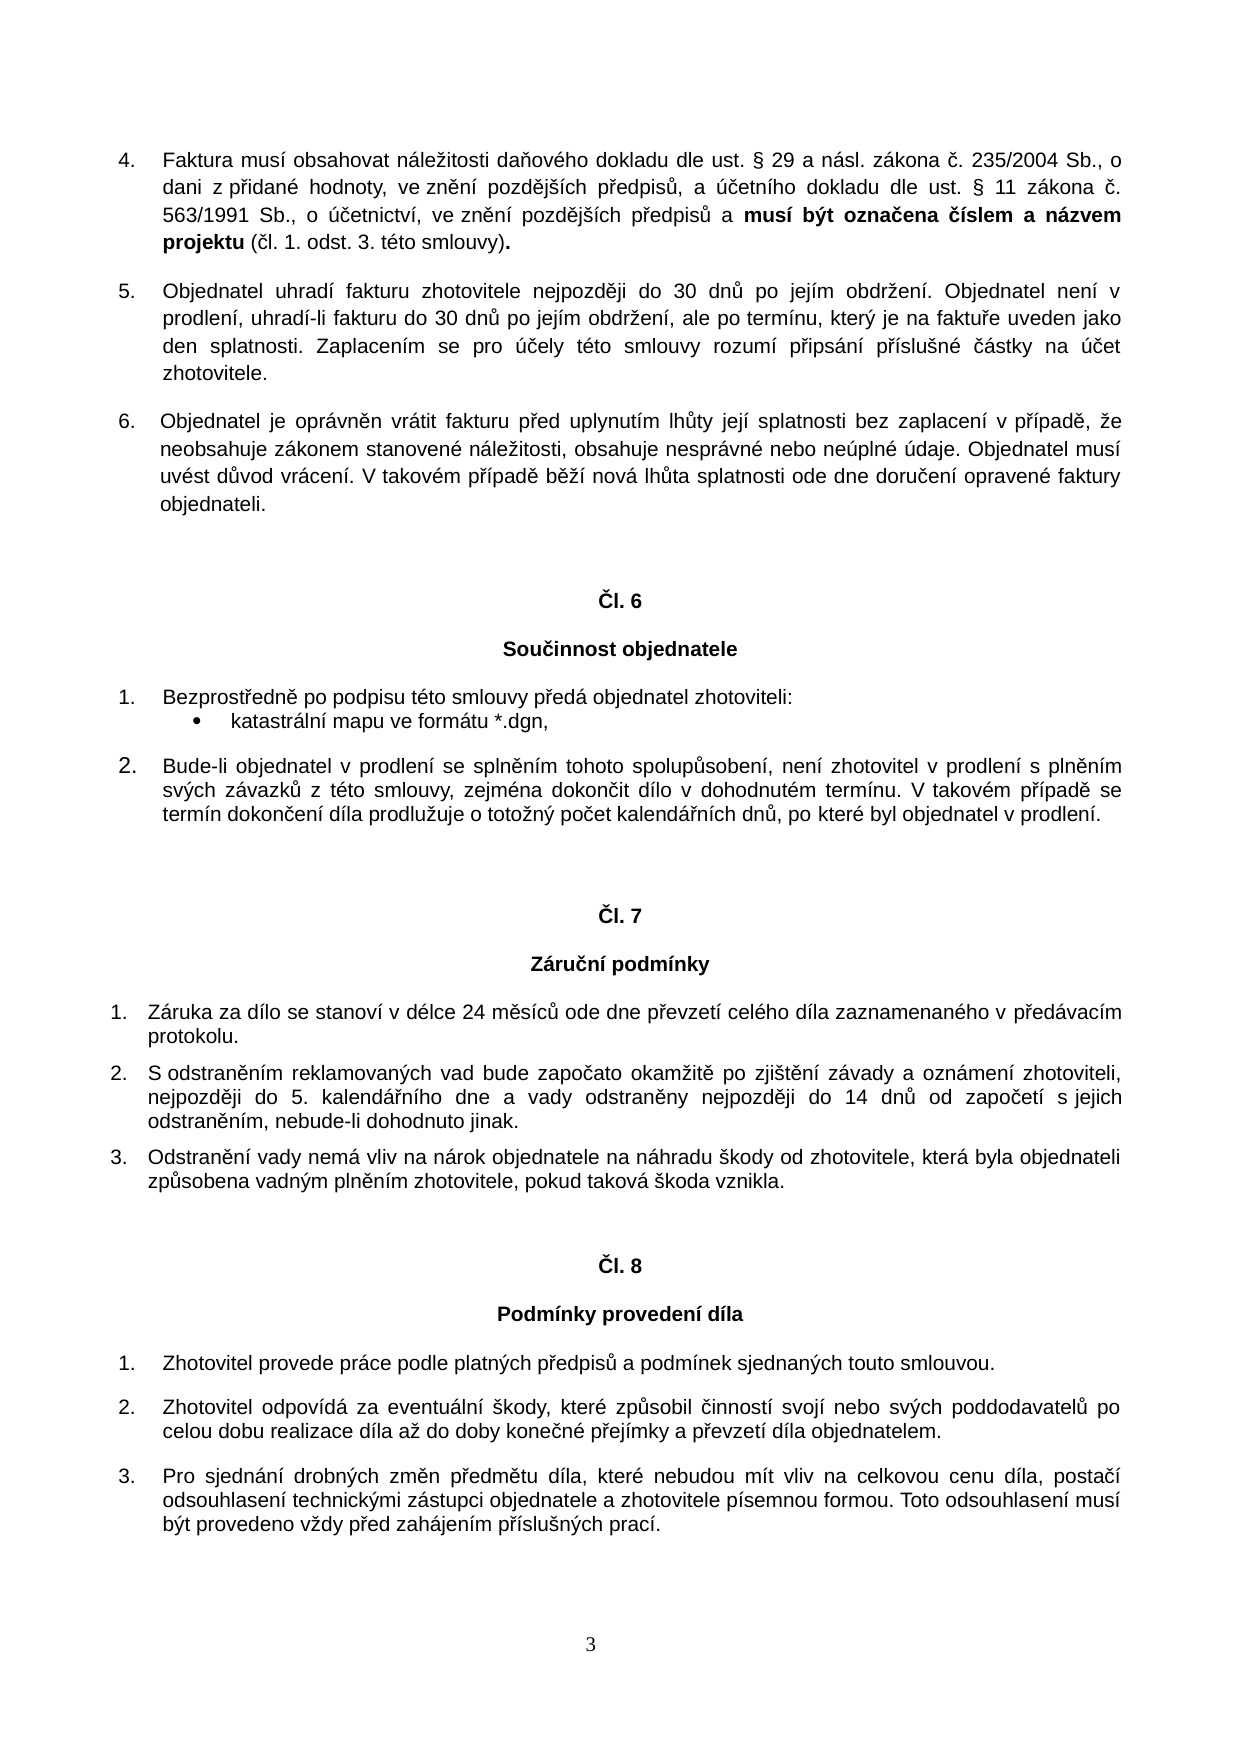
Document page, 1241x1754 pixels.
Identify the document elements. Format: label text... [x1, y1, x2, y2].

text Záruční podmínky [118, 952, 1122, 976]
list Faktura musí obsahovat náležitosti daňového dokladu dle ust. § 29 a násl. zákona č. 235/2004 Sb., o dani z přidané hodnoty, ve znění pozdějších předpisů, a účetního dokladu dle ust. § 11 zákona č. 563/1991 Sb., o účetnictví, ve znění pozdějších předpisů a musí být označena číslem a názvem projektu (čl. 1. odst. 3. této smlouvy). [118, 148, 1122, 254]
list Odstranění vady nemá vliv na nárok objednatele na náhradu škody od zhotovitele, která byla objednateli způsobena vadným plněním zhotovitele, pokud taková škoda vznikla. [110, 1145, 1122, 1193]
list Záruka za dílo se stanoví v délce 24 měsíců ode dne převzetí celého díla zaznamenaného v předávacím protokolu. [110, 1000, 1122, 1048]
list Bezprostředně po podpisu této smlouvy předá objednatel zhotoviteli: [118, 685, 1122, 709]
list Objednatel je oprávněn vrátit fakturu před uplynutím lhůty její splatnosti bez zaplacení v případě, že neobsahuje zákonem stanovené náležitosti, obsahuje nesprávné nebo neúplné údaje. Objednatel musí uvést důvod vrácení. V takovém případě běží nová lhůta splatnosti ode dne doručení opravené faktury objednateli. [118, 409, 1122, 516]
list Zhotovitel provede práce podle platných předpisů a podmínek sjednaných touto smlouvou. [118, 1350, 1122, 1374]
text Čl. 7 [118, 903, 1122, 927]
list Pro sjednání drobných změn předmětu díla, které nebudou mít vliv na celkovou cenu díla, postačí odsouhlasení technickými zástupci objednatele a zhotovitele písemnou formou. Toto odsouhlasení musí být provedeno vždy před zahájením příslušných prací. [118, 1464, 1122, 1536]
text Čl. 6 [118, 588, 1122, 612]
text Čl. 8 [118, 1254, 1122, 1278]
list Objednatel uhradí fakturu zhotovitele nejpozději do 30 dnů po jejím obdržení. Objednatel není v prodlení, uhradí-li fakturu do 30 dnů po jejím obdržení, ale po termínu, který je na faktuře uveden jako den splatnosti. Zaplacením se pro účely této smlouvy rozumí připsání příslušné částky na účet zhotovitele. [118, 278, 1122, 385]
text Součinnost objednatele [118, 637, 1122, 661]
list S odstraněním reklamovaných vad bude započato okamžitě po zjištění závady a oznámení zhotoviteli, nejpozději do 5. kalendářního dne a vady odstraněny nejpozději do 14 dnů od započetí s jejich odstraněním, nebude-li dohodnuto jinak. [110, 1061, 1122, 1132]
list Bude-li objednatel v prodlení se splněním tohoto spolupůsobení, není zhotovitel v prodlení s plněním svých závazků z této smlouvy, zejména dokončit dílo v dohodnutém termínu. V takovém případě se termín dokončení díla prodlužuje o totožný počet kalendářních dnů, po které byl objednatel v prodlení. [118, 752, 1122, 826]
list Zhotovitel odpovídá za eventuální škody, které způsobil činností svojí nebo svých poddodavatelů po celou dobu realizace díla až do doby konečné přejímky a převzetí díla objednatelem. [118, 1395, 1122, 1443]
list katastrální mapu ve formátu *.dgn, [193, 709, 1122, 733]
text Podmínky provedení díla [118, 1302, 1122, 1326]
